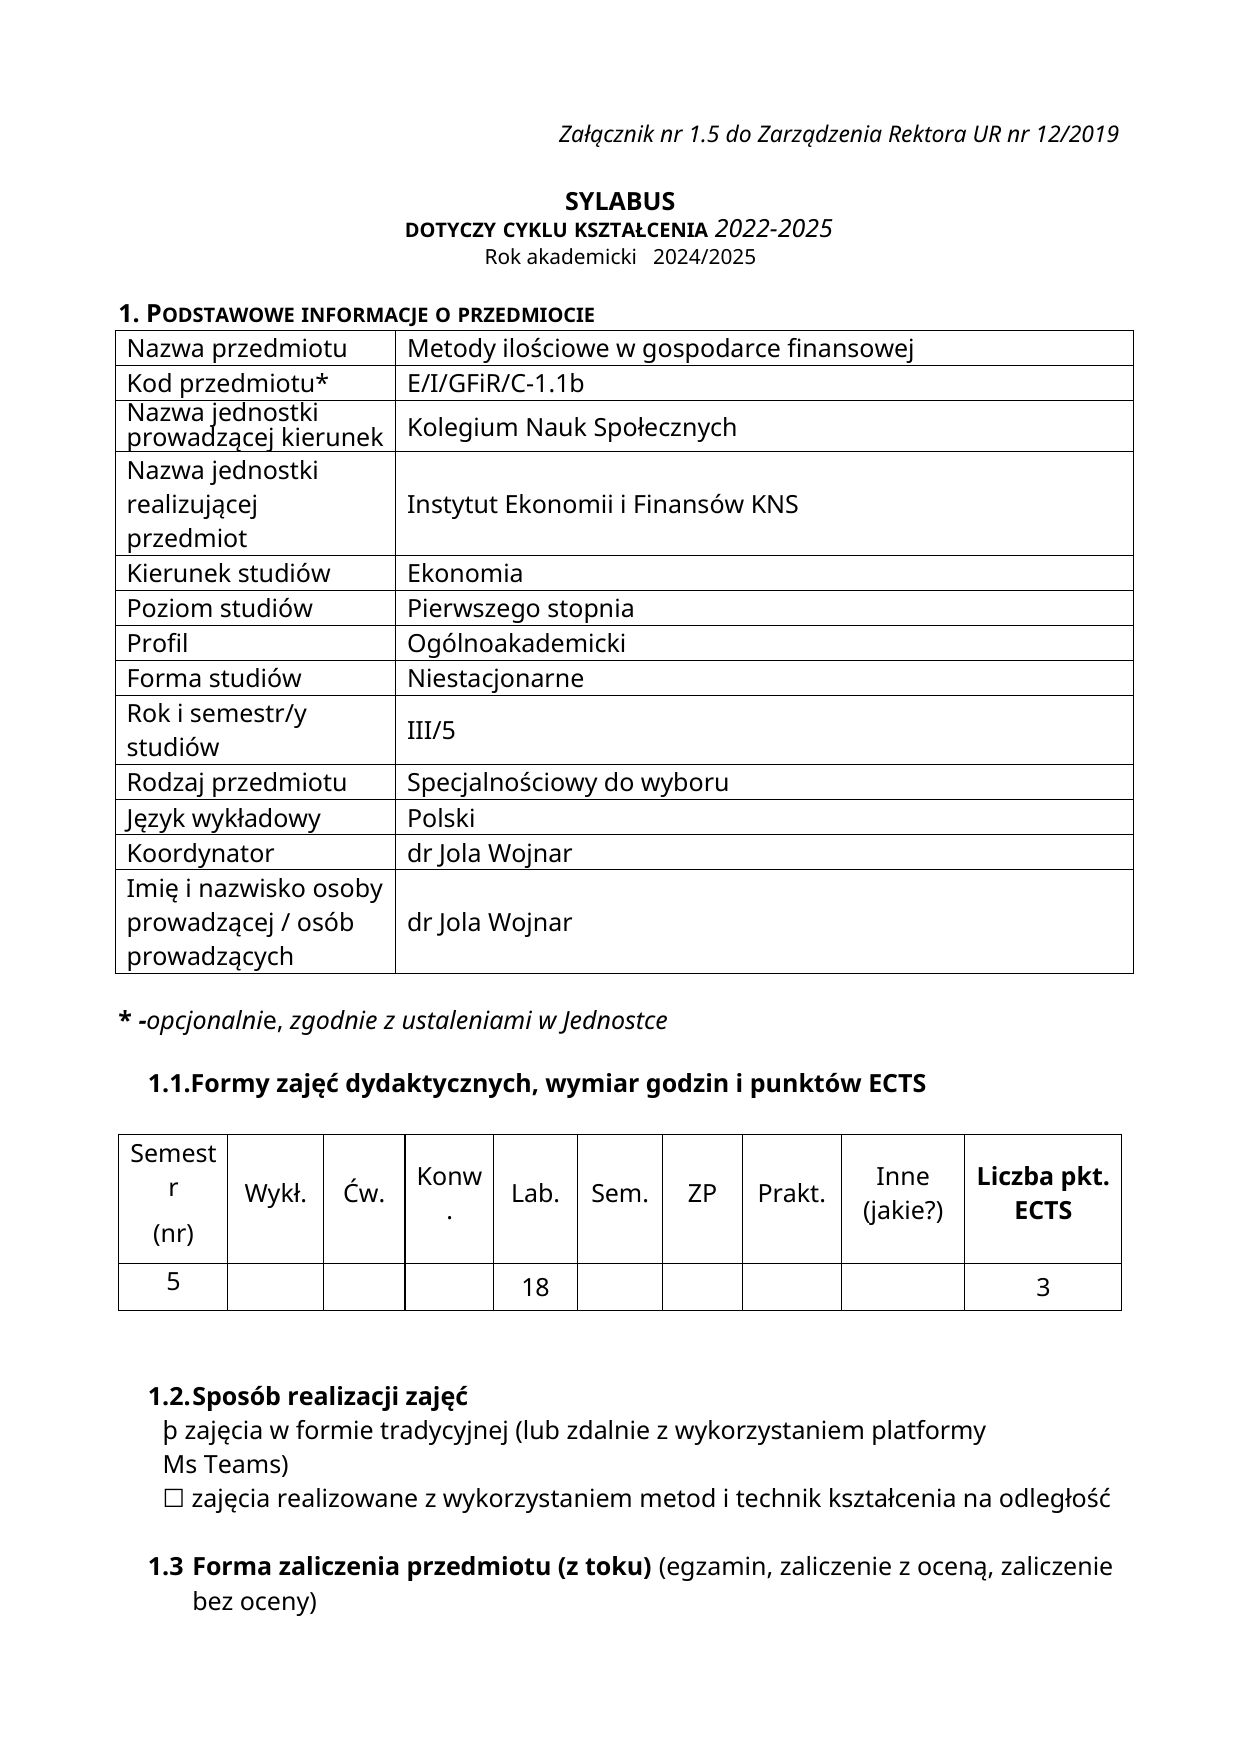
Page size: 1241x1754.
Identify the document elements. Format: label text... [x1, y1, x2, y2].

table_cell Ogólnoakademicki [396, 626, 1133, 660]
table_cell 5 [119, 1264, 227, 1309]
table_cell E/I/GFiR/C-1.1b [396, 366, 1133, 400]
table_header Semestr (nr) [119, 1135, 227, 1262]
table_cell 18 [494, 1264, 577, 1309]
table_cell [324, 1264, 404, 1309]
table_cell III/5 [396, 696, 1133, 764]
table_cell Niestacjonarne [396, 661, 1133, 695]
table_header Prakt. [743, 1135, 841, 1262]
table_cell Nazwa jednostki realizującej przedmiot [116, 452, 395, 554]
table_cell [228, 1264, 323, 1309]
table_cell 3 [965, 1264, 1121, 1309]
table_cell Kolegium Nauk Społecznych [396, 401, 1133, 451]
table_header Ćw. [324, 1135, 404, 1262]
table_cell Instytut Ekonomii i Finansów KNS [396, 452, 1133, 554]
table_cell Ekonomia [396, 556, 1133, 589]
table_cell Kierunek studiów [116, 556, 395, 589]
table_cell Profil [116, 626, 395, 660]
table_header Nazwa przedmiotu [116, 331, 395, 365]
text þ zajęcia w formie tradycyjnej (lub zdalnie z wykorzystaniem platformy Ms Teams) [162, 1413, 1122, 1481]
table_cell [743, 1264, 841, 1309]
text Załącznik nr 1.5 do Zarządzenia Rektora UR nr 12/2019 [118, 118, 1122, 149]
table_header Wykł. [228, 1135, 323, 1262]
table_cell Język wykładowy [116, 800, 395, 834]
table_cell [578, 1264, 662, 1309]
table_cell [842, 1264, 964, 1309]
text 1.3 Forma zaliczenia przedmiotu (z toku) (egzamin, zaliczenie z oceną, zaliczenie bez oceny) [148, 1549, 1122, 1617]
table_cell Rok i semestr/y studiów [116, 696, 395, 764]
table_cell Forma studiów [116, 661, 395, 695]
table_cell dr Jola Wojnar [396, 835, 1133, 869]
table_cell [663, 1264, 742, 1309]
text 1.1.Formy zajęć dydaktycznych, wymiar godzin i punktów ECTS [148, 1066, 1122, 1100]
text dotyczy cyklu kształcenia 2022-2025 [118, 217, 1122, 242]
text Rok akademicki 2024/2025 [118, 242, 1122, 271]
table_cell Imię i nazwisko osoby prowadzącej / osób prowadzących [116, 870, 395, 973]
table_cell Polski [396, 800, 1133, 834]
table_cell Specjalnościowy do wyboru [396, 765, 1133, 799]
text SYLABUS [118, 183, 1122, 217]
table_cell Koordynator [116, 835, 395, 869]
table_header Inne (jakie?) [842, 1135, 964, 1262]
table_header Metody ilościowe w gospodarce finansowej [396, 331, 1133, 365]
table_cell Rodzaj przedmiotu [116, 765, 395, 799]
table_header Sem. [578, 1135, 662, 1262]
text 1.2. Sposób realizacji zajęć [148, 1379, 1122, 1413]
text 1. Podstawowe informacje o przedmiocie [118, 296, 1122, 330]
table_cell Nazwa jednostki prowadzącej kierunek [116, 401, 395, 451]
table_header ZP [663, 1135, 742, 1262]
table_header Konw. [406, 1135, 493, 1262]
text * -opcjonalnie, zgodnie z ustaleniami w Jednostce [118, 1003, 1122, 1037]
table_header Liczba pkt. ECTS [965, 1135, 1121, 1262]
table_cell dr Jola Wojnar [396, 870, 1133, 973]
text ☐ zajęcia realizowane z wykorzystaniem metod i technik kształcenia na odległość [162, 1481, 1122, 1515]
table_cell Pierwszego stopnia [396, 591, 1133, 625]
table_cell Poziom studiów [116, 591, 395, 625]
table_cell [406, 1264, 493, 1309]
table_cell Kod przedmiotu* [116, 366, 395, 400]
table_header Lab. [494, 1135, 577, 1262]
